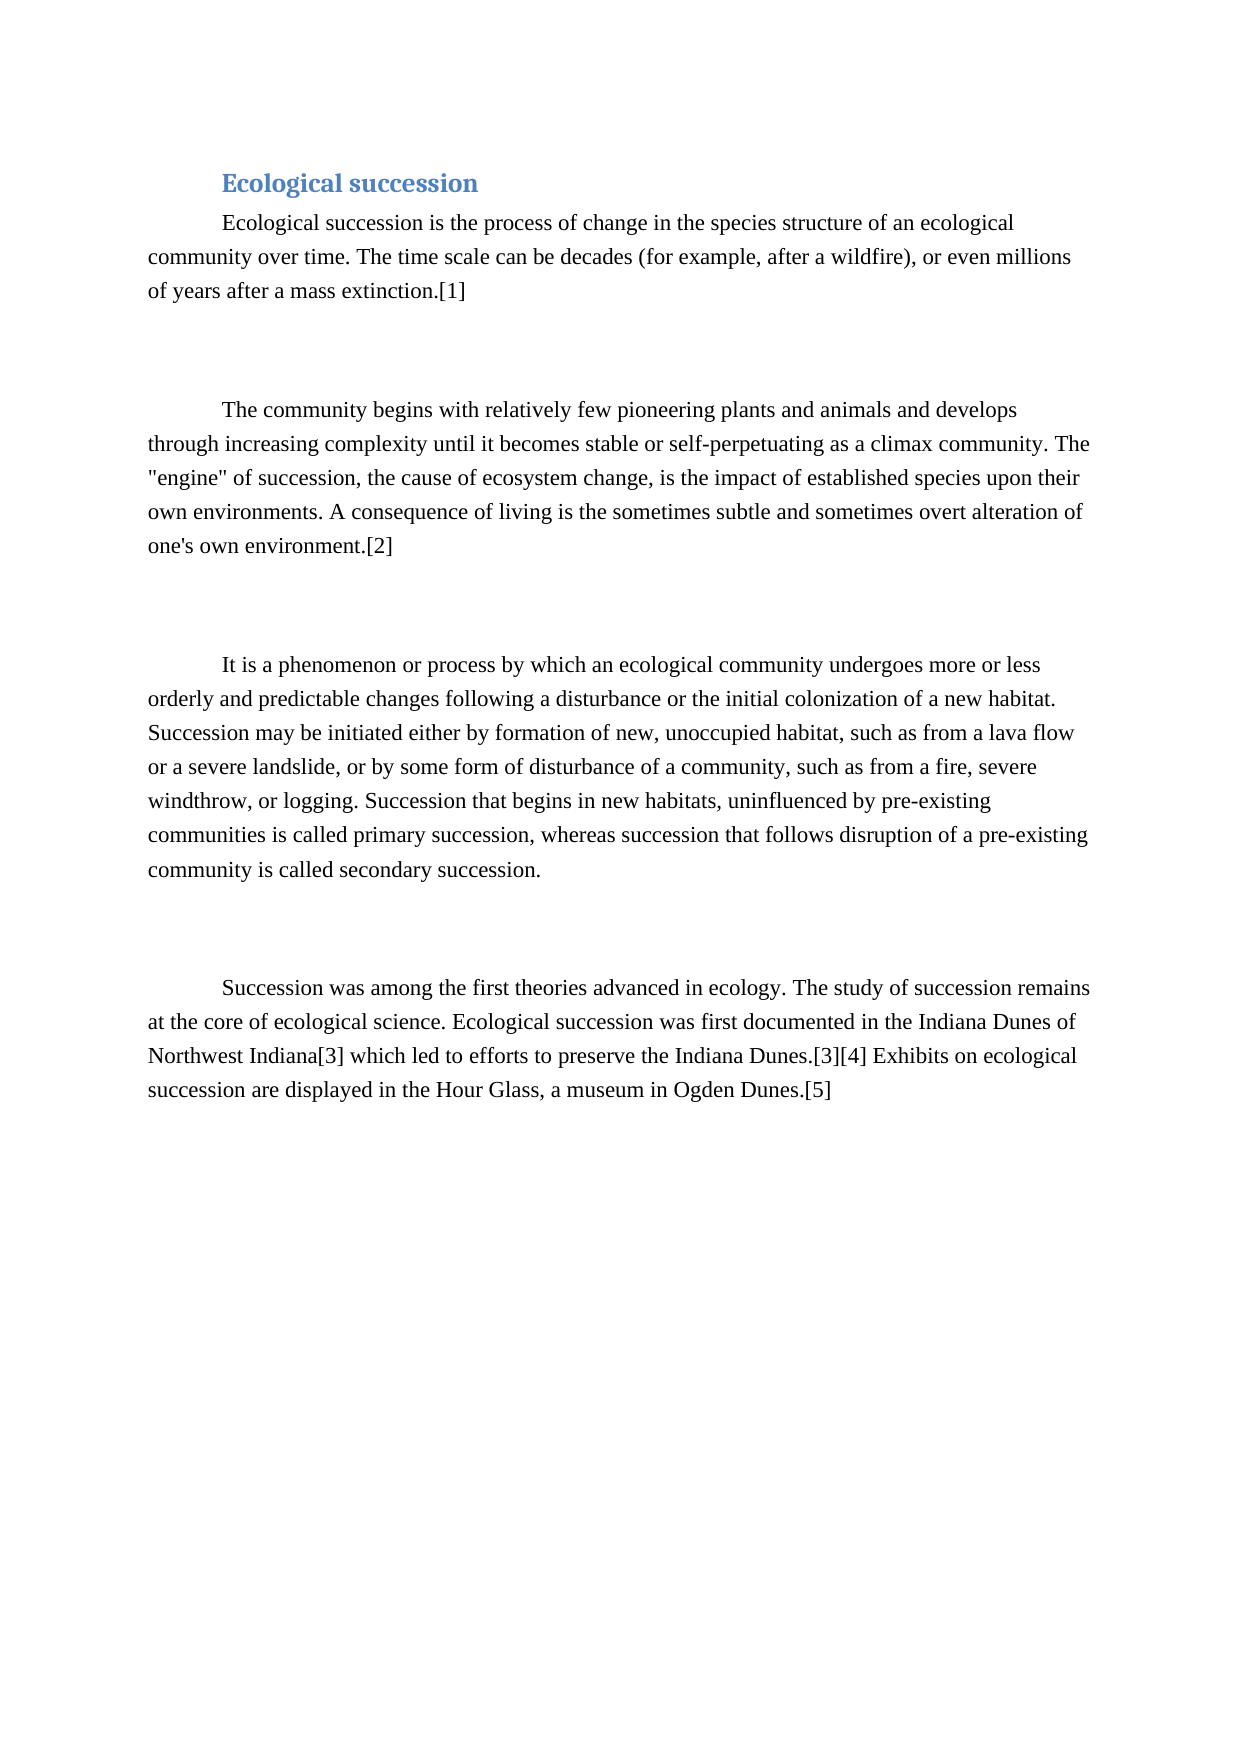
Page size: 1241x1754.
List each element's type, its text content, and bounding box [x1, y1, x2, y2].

text The community begins with relatively few pioneering plants and animals and develops through increasing complexity until it becomes stable or self-perpetuating as a climax community. The "engine" of succession, the cause of ecosystem change, is the impact of established species upon their own environments. A consequence of living is the sometimes subtle and sometimes overt alteration of one's own environment.[2] [148, 396, 1092, 559]
text Succession was among the first theories advanced in ecology. The study of succession remains at the core of ecological science. Ecological succession was first documented in the Indiana Dunes of Northwest Indiana[3] which led to efforts to preserve the Indiana Dunes.[3][4] Exhibits on ecological succession are displayed in the Hour Glass, a museum in Ogden Dunes.[5] [148, 974, 1092, 1103]
text It is a phenomenon or process by which an ecological community undergoes more or less orderly and predictable changes following a disturbance or the initial colonization of a new habitat. Succession may be initiated either by formation of new, unoccupied habitat, such as from a lava flow or a severe landslide, or by some form of disturbance of a community, such as from a fire, severe windthrow, or logging. Succession that begins in new habitats, uninfluenced by pre-existing communities is called primary succession, whereas succession that follows disruption of a pre-existing community is called secondary succession. [148, 651, 1092, 882]
subtitle Ecological succession [148, 168, 1092, 200]
text Ecological succession is the process of change in the species structure of an ecological community over time. The time scale can be decades (for example, after a wildfire), or even millions of years after a mass extinction.[1] [148, 209, 1092, 304]
